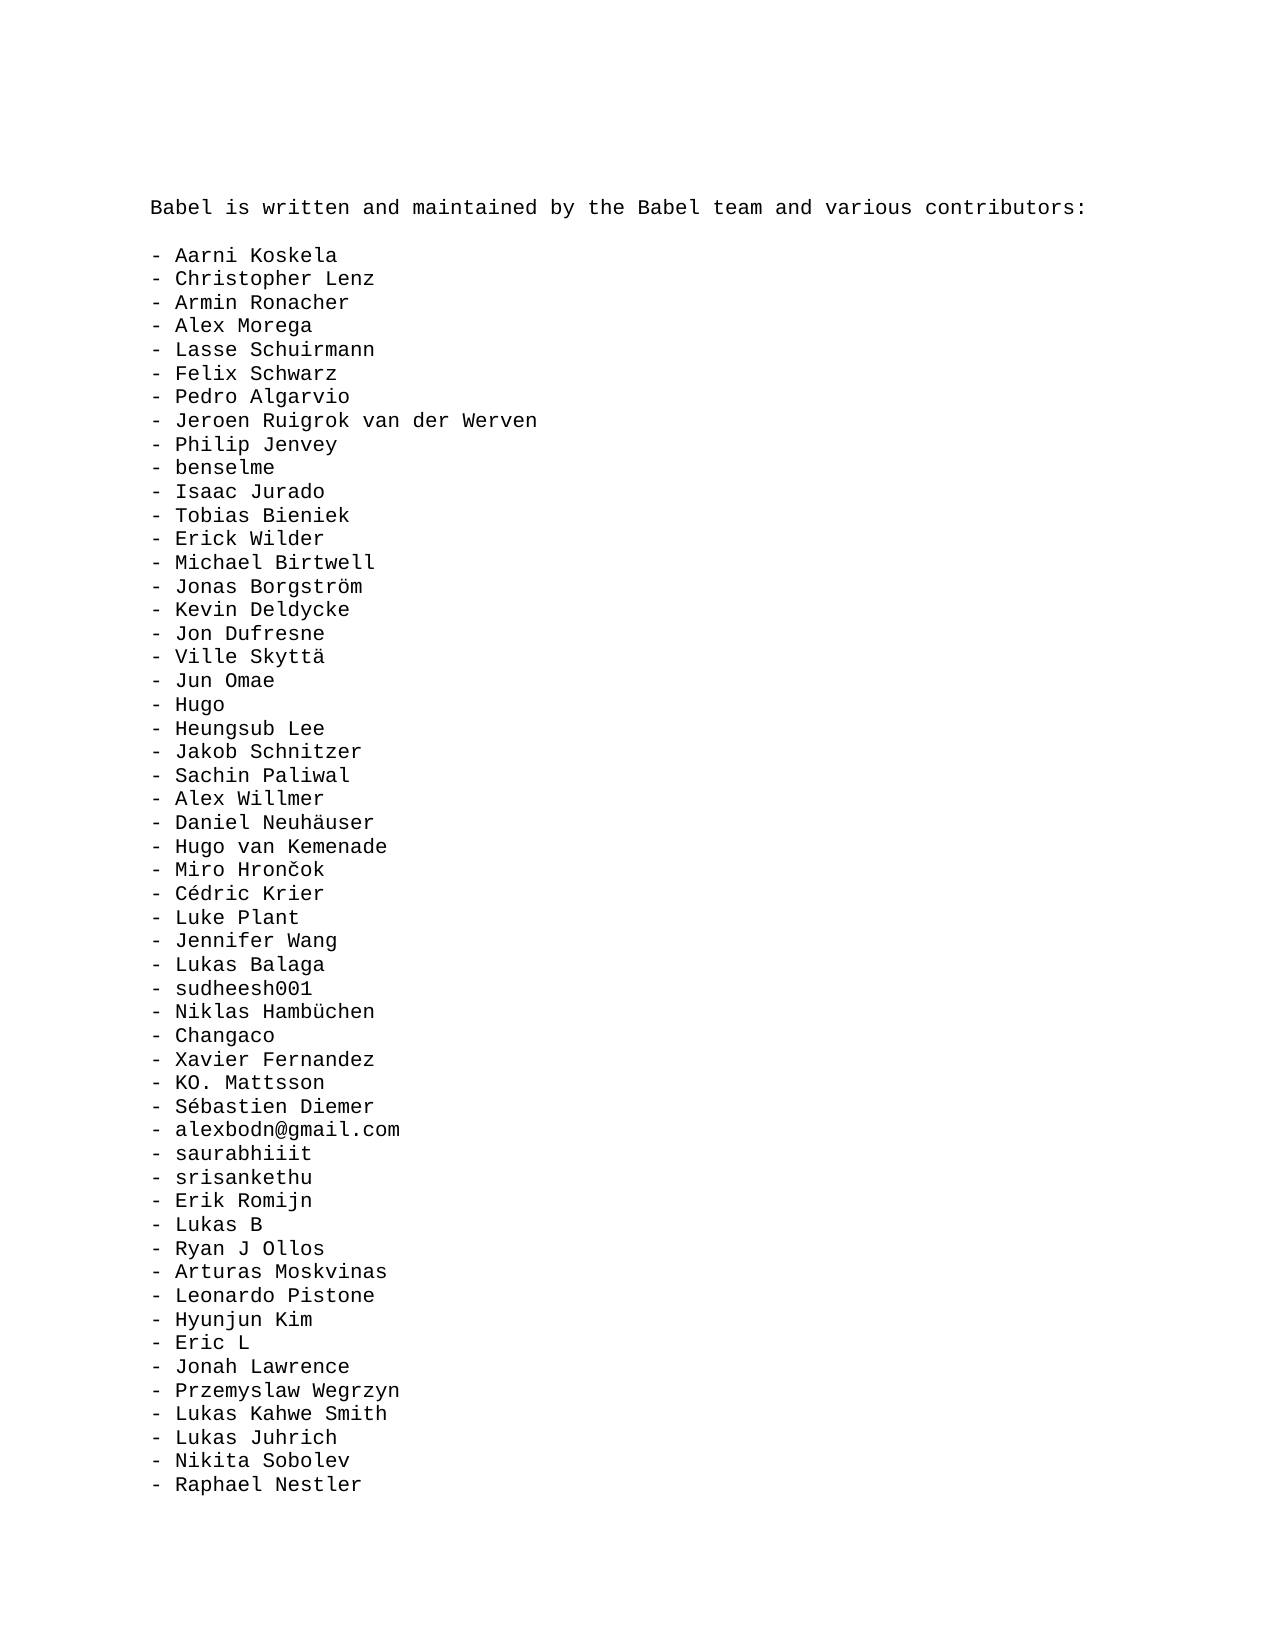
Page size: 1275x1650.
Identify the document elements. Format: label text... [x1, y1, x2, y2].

text - Changaco [150, 1025, 1125, 1048]
text - Hyunjun Kim [150, 1309, 1125, 1332]
text - Armin Ronacher [150, 292, 1125, 316]
text - Isaac Jurado [150, 481, 1125, 505]
text - KO. Mattsson [150, 1072, 1125, 1096]
text Babel is written and maintained by the Babel team and various contributors: [150, 197, 1125, 221]
text - Felix Schwarz [150, 363, 1125, 386]
text - Erik Romijn [150, 1190, 1125, 1214]
text - Lukas Juhrich [150, 1427, 1125, 1451]
text - Ville Skyttä [150, 647, 1125, 670]
text - Ryan J Ollos [150, 1238, 1125, 1261]
text - saurabhiiit [150, 1143, 1125, 1167]
text - alexbodn@gmail.com [150, 1119, 1125, 1143]
text - Alex Morega [150, 316, 1125, 339]
text - Kevin Deldycke [150, 599, 1125, 623]
text - Cédric Krier [150, 883, 1125, 907]
text - benselme [150, 457, 1125, 481]
text - Jeroen Ruigrok van der Werven [150, 410, 1125, 434]
text - Lukas Kahwe Smith [150, 1403, 1125, 1427]
text - Hugo van Kemenade [150, 836, 1125, 859]
text - Przemyslaw Wegrzyn [150, 1379, 1125, 1403]
text - Arturas Moskvinas [150, 1261, 1125, 1285]
text - Christopher Lenz [150, 268, 1125, 292]
text - Miro Hrončok [150, 859, 1125, 883]
text - srisankethu [150, 1167, 1125, 1190]
text - Pedro Algarvio [150, 386, 1125, 410]
text - Michael Birtwell [150, 552, 1125, 576]
text - Heungsub Lee [150, 717, 1125, 741]
text - Daniel Neuhäuser [150, 812, 1125, 836]
text - Lasse Schuirmann [150, 339, 1125, 363]
text - Tobias Bieniek [150, 505, 1125, 528]
text - Eric L [150, 1332, 1125, 1356]
text - Alex Willmer [150, 788, 1125, 812]
text - Jennifer Wang [150, 930, 1125, 954]
text - Hugo [150, 694, 1125, 717]
text - Raphael Nestler [150, 1474, 1125, 1498]
text - Jon Dufresne [150, 623, 1125, 647]
text - Leonardo Pistone [150, 1285, 1125, 1309]
text - Philip Jenvey [150, 434, 1125, 457]
text - Jonah Lawrence [150, 1356, 1125, 1379]
text - Lukas Balaga [150, 954, 1125, 978]
text - Luke Plant [150, 907, 1125, 930]
text - sudheesh001 [150, 978, 1125, 1001]
text - Sébastien Diemer [150, 1096, 1125, 1119]
text - Sachin Paliwal [150, 765, 1125, 788]
text - Lukas B [150, 1214, 1125, 1238]
text - Aarni Koskela [150, 244, 1125, 268]
text - Nikita Sobolev [150, 1451, 1125, 1474]
text - Niklas Hambüchen [150, 1001, 1125, 1025]
text - Jun Omae [150, 670, 1125, 694]
text - Jakob Schnitzer [150, 741, 1125, 765]
text - Erick Wilder [150, 528, 1125, 552]
text - Jonas Borgström [150, 576, 1125, 599]
text - Xavier Fernandez [150, 1048, 1125, 1072]
